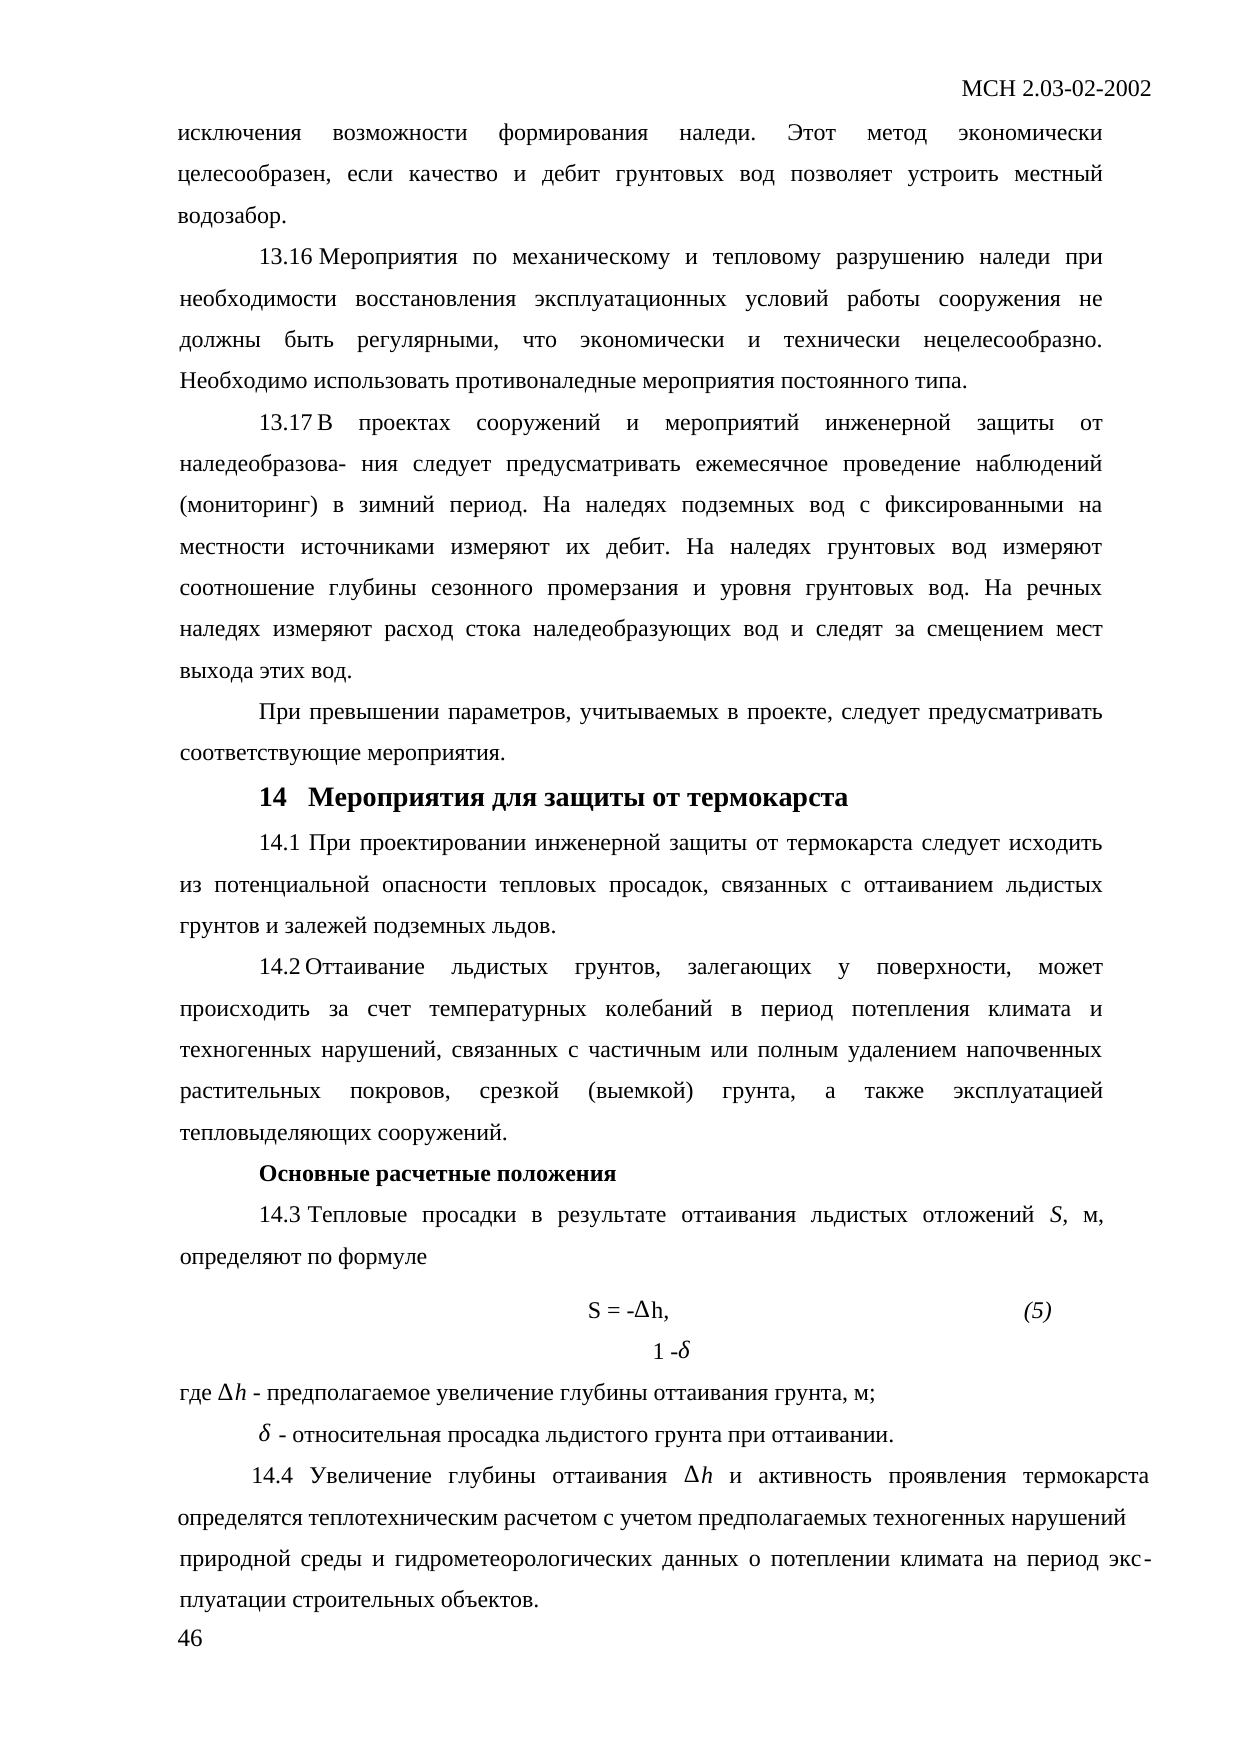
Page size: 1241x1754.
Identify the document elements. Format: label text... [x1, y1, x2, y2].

list При проектировании инженерной защиты от термокарста следует исходить из потенциальной опасности тепловых просадок, связанных с оттаиванием льдистых грунтов и залежей подземных льдов. [179, 828, 1104, 939]
text S = -h, (5) [588, 1296, 1152, 1323]
list Тепловые просадки в результате оттаивания льдистых отложений S, м, определяют по формуле [179, 1201, 1104, 1269]
text природной среды и гидрометеорологических данных о потеплении климата на период эксплуатации строительных объектов. [179, 1544, 1152, 1613]
text - относительная просадка льдистого грунта при оттаивании. [179, 1420, 1152, 1447]
list В проектах сооружений и мероприятий инженерной защиты от наледеобразова- ния следует предусматривать ежемесячное проведение наблюдений (мониторинг) в зимний период. На наледях подземных вод с фиксированными на местности источниками измеряют их дебит. На наледях грунтовых вод измеряют соотношение глубины сезонного промерзания и уровня грунтовых вод. На речных наледях измеряют расход стока наледеобразующих вод и следят за смещением мест выхода этих вод. [179, 408, 1104, 683]
list Мероприятия по механическому и тепловому разрушению наледи при необходимости восстановления эксплуатационных условий работы сооружения не должны быть регулярными, что экономически и технически нецелесообразно. Необходимо использовать противоналедные мероприятия постоянного типа. [179, 242, 1104, 394]
text Основные расчетные положения [179, 1159, 1152, 1187]
text При превышении параметров, учитываемых в проекте, следует предусматривать соответствующие мероприятия. [179, 697, 1104, 766]
text 1 - [652, 1337, 1152, 1365]
text 14.4 Увеличение глубины оттаивания h и активность проявления термокарста определятся теплотехническим расчетом с учетом предполагаемых техногенных нарушений [177, 1461, 1149, 1530]
text исключения возможности формирования наледи. Этот метод экономически целесообразен, если качество и дебит грунтовых вод позволяет устроить местный водозабор. [177, 118, 1104, 228]
text где h - предполагаемое увеличение глубины оттаивания грунта, м; [179, 1378, 1152, 1406]
list Оттаивание льдистых грунтов, залегающих у поверхности, может происходить за счет температурных колебаний в период потепления климата и техногенных нарушений, связанных с частичным или полным удалением напочвенных растительных покровов, срезкой (выемкой) грунта, а также эксплуатацией тепловыделяющих сооружений. [179, 952, 1104, 1145]
list Мероприятия для защиты от термокарста [179, 780, 1152, 812]
